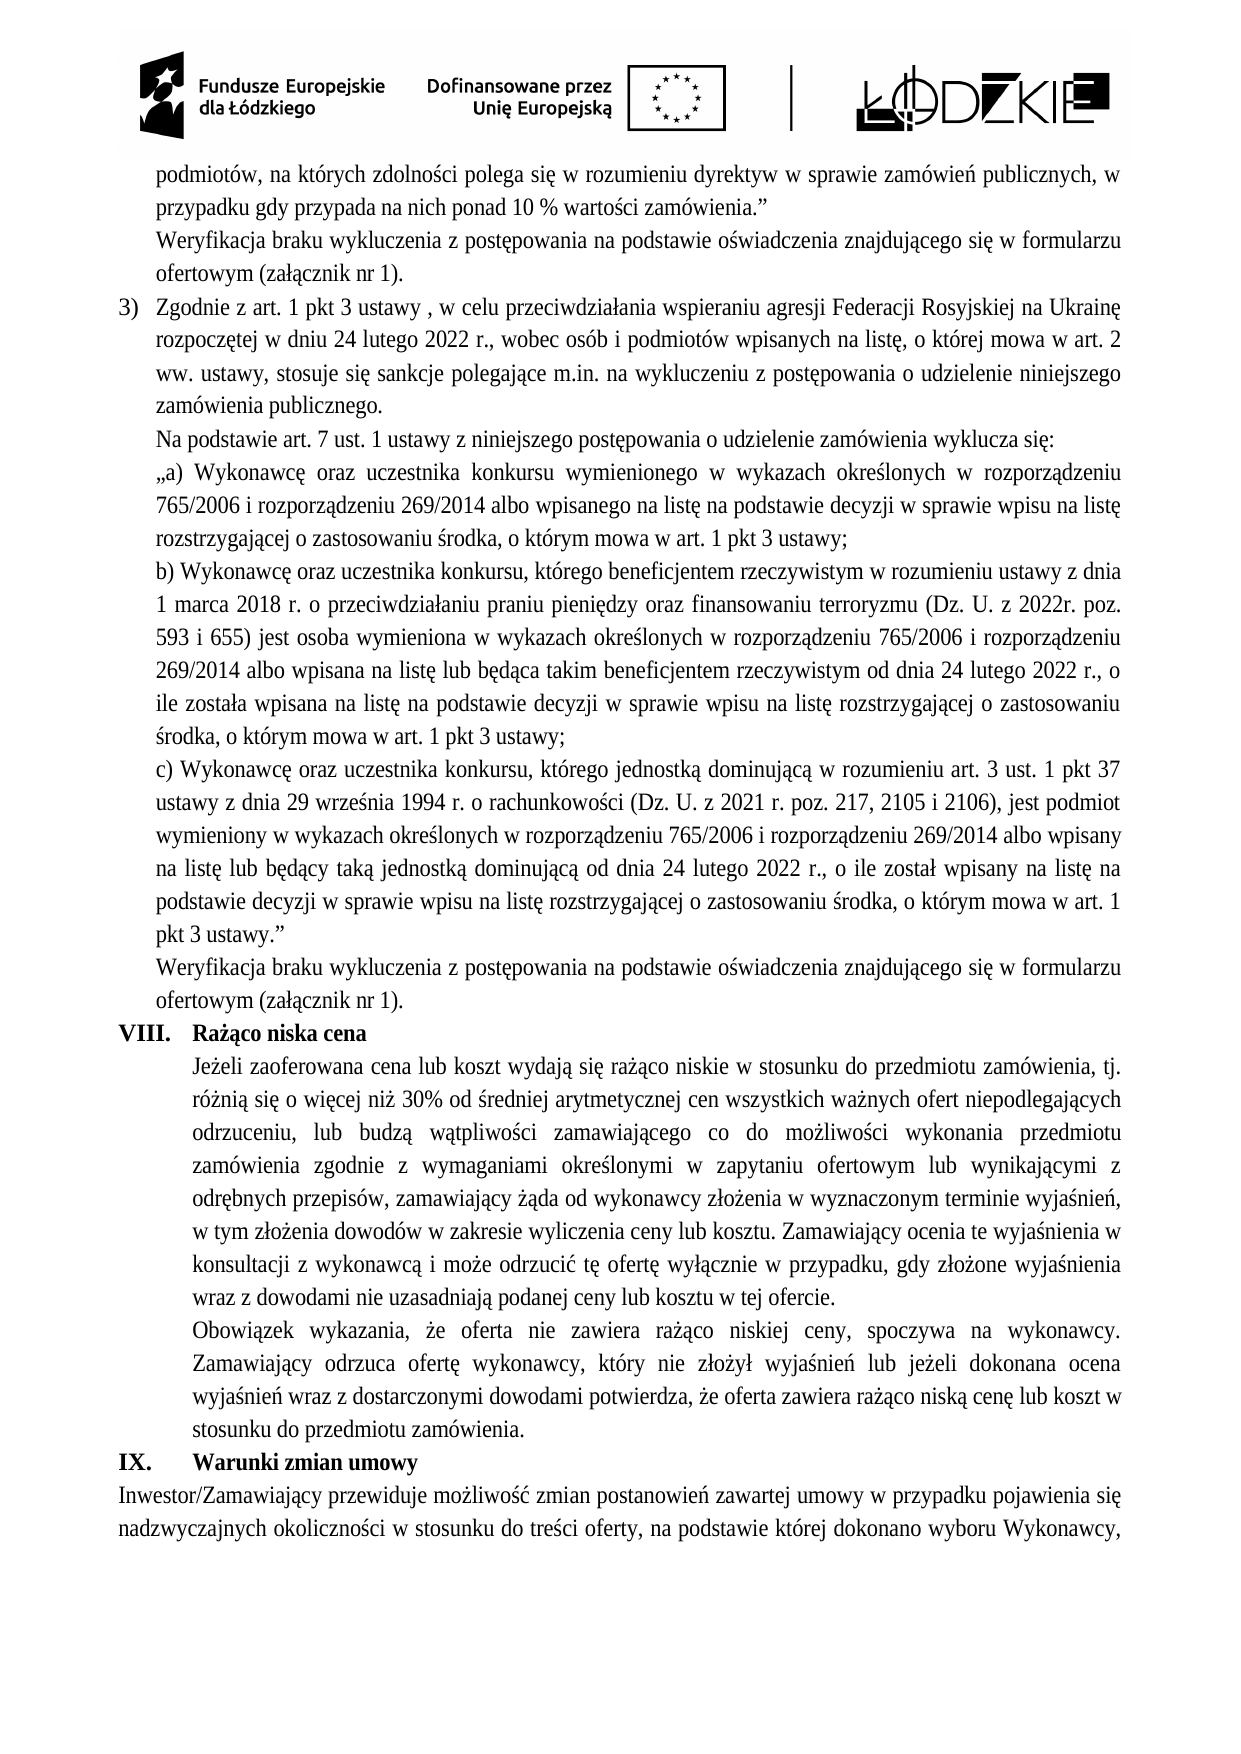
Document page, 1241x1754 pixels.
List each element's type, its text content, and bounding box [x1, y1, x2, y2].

list Warunki zmian umowy [118, 1447, 1122, 1476]
text Jeżeli zaoferowana cena lub koszt wydają się rażąco niskie w stosunku do przedmiotu zamówienia, tj. różnią się o więcej niż 30% od średniej arytmetycznej cen wszystkich ważnych ofert niepodlegających odrzuceniu, lub budzą wątpliwości zamawiającego co do możliwości wykonania przedmiotu zamówienia zgodnie z wymaganiami określonymi w zapytaniu ofertowym lub wynikającymi z odrębnych przepisów, zamawiający żąda od wykonawcy złożenia w wyznaczonym terminie wyjaśnień, w tym złożenia dowodów w zakresie wyliczenia ceny lub kosztu. Zamawiający ocenia te wyjaśnienia w konsultacji z wykonawcą i może odrzucić tę ofertę wyłącznie w przypadku, gdy złożone wyjaśnienia wraz z dowodami nie uzasadniają podanej ceny lub kosztu w tej ofercie. [192, 1051, 1122, 1311]
text Weryfikacja braku wykluczenia z postępowania na podstawie oświadczenia znajdującego się w formularzu ofertowym (załącznik nr 1). [156, 952, 1122, 1014]
picture [118, 29, 1131, 161]
list Zgodnie z art. 1 pkt 3 ustawy , w celu przeciwdziałania wspieraniu agresji Federacji Rosyjskiej na Ukrainę rozpoczętej w dniu 24 lutego 2022 r., wobec osób i podmiotów wpisanych na listę, o której mowa w art. 2 ww. ustawy, stosuje się sankcje polegające m.in. na wykluczeniu z postępowania o udzielenie niniejszego zamówienia publicznego. [118, 292, 1122, 419]
text Na podstawie art. 7 ust. 1 ustawy z niniejszego postępowania o udzielenie zamówienia wyklucza się: [118, 424, 1122, 452]
text c) Wykonawcę oraz uczestnika konkursu, którego jednostką dominującą w rozumieniu art. 3 ust. 1 pkt 37 ustawy z dnia 29 września 1994 r. o rachunkowości (Dz. U. z 2021 r. poz. 217, 2105 i 2106), jest podmiot wymieniony w wykazach określonych w rozporządzeniu 765/2006 i rozporządzeniu 269/2014 albo wpisany na listę lub będący taką jednostką dominującą od dnia 24 lutego 2022 r., o ile został wpisany na listę na podstawie decyzji w sprawie wpisu na listę rozstrzygającej o zastosowaniu środka, o którym mowa w art. 1 pkt 3 ustawy.” [156, 754, 1122, 948]
text Obowiązek wykazania, że oferta nie zawiera rażąco niskiej ceny, spoczywa na wykonawcy. Zamawiający odrzuca ofertę wykonawcy, który nie złożył wyjaśnień lub jeżeli dokonana ocena wyjaśnień wraz z dostarczonymi dowodami potwierdza, że oferta zawiera rażąco niską cenę lub koszt w stosunku do przedmiotu zamówienia. [192, 1315, 1122, 1443]
list Rażąco niska cena [118, 1018, 1122, 1047]
text b) Wykonawcę oraz uczestnika konkursu, którego beneficjentem rzeczywistym w rozumieniu ustawy z dnia 1 marca 2018 r. o przeciwdziałaniu praniu pieniędzy oraz finansowaniu terroryzmu (Dz. U. z 2022r. poz. 593 i 655) jest osoba wymieniona w wykazach określonych w rozporządzeniu 765/2006 i rozporządzeniu 269/2014 albo wpisana na listę lub będąca takim beneficjentem rzeczywistym od dnia 24 lutego 2022 r., o ile została wpisana na listę na podstawie decyzji w sprawie wpisu na listę rozstrzygającej o zastosowaniu środka, o którym mowa w art. 1 pkt 3 ustawy; [156, 556, 1122, 749]
text „a) Wykonawcę oraz uczestnika konkursu wymienionego w wykazach określonych w rozporządzeniu 765/2006 i rozporządzeniu 269/2014 albo wpisanego na listę na podstawie decyzji w sprawie wpisu na listę rozstrzygającej o zastosowaniu środka, o którym mowa w art. 1 pkt 3 ustawy; [156, 457, 1122, 551]
text Weryfikacja braku wykluczenia z postępowania na podstawie oświadczenia znajdującego się w formularzu ofertowym (załącznik nr 1). [156, 226, 1122, 287]
